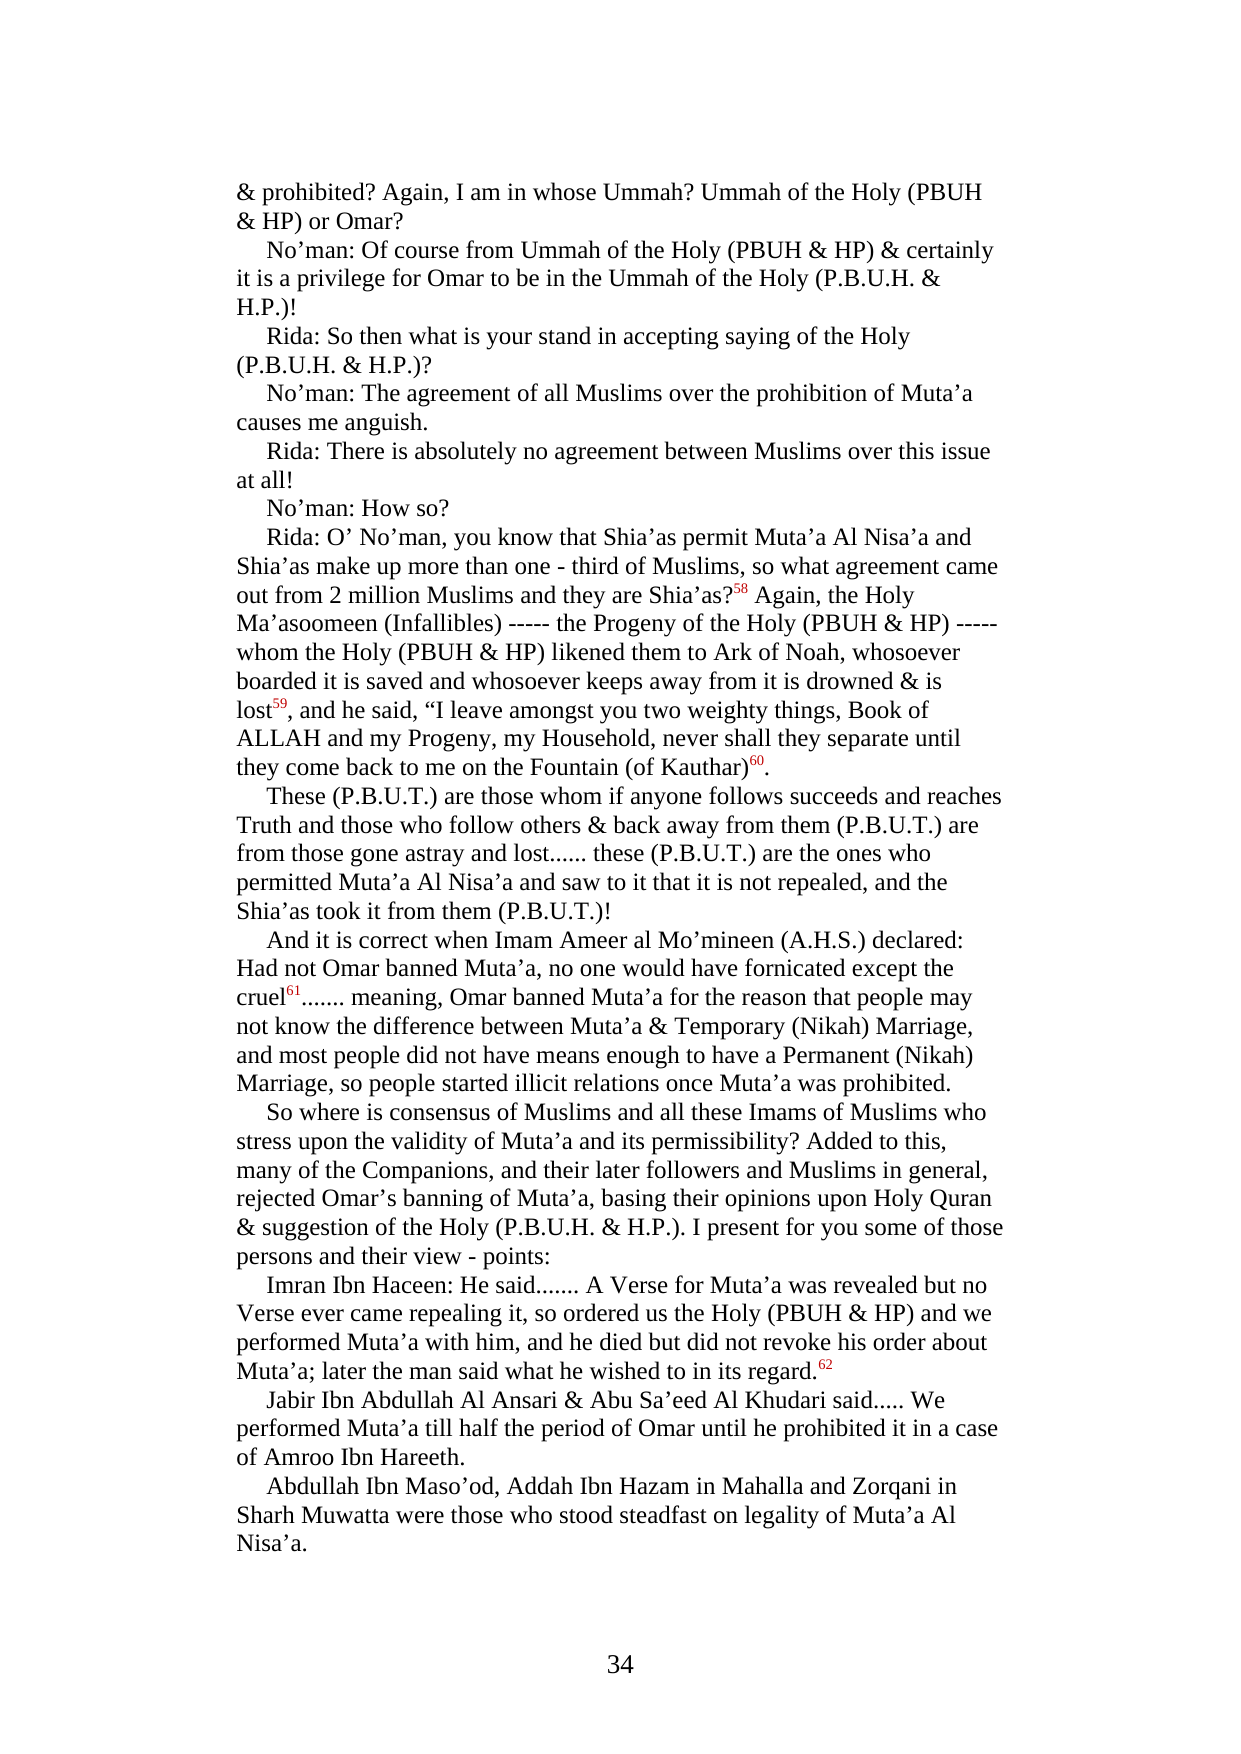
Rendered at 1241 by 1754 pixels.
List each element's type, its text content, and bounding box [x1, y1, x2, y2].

text Abdullah Ibn Maso’od, Addah Ibn Hazam in Mahalla and Zorqani in Sharh Muwatta were those who stood steadfast on legality of Muta’a Al Nisa’a. [236, 1471, 1004, 1557]
text Rida: So then what is your stand in accepting saying of the Holy (P.B.U.H. & H.P.)? [236, 321, 1004, 378]
text No’man: The agreement of all Muslims over the prohibition of Muta’a causes me anguish. [236, 378, 1004, 436]
text Rida: There is absolutely no agreement between Muslims over this issue at all! [236, 436, 1004, 493]
text No’man: Of course from Ummah of the Holy (PBUH & HP) & certainly it is a privilege for Omar to be in the Ummah of the Holy (P.B.U.H. & H.P.)! [236, 235, 1004, 321]
text Jabir Ibn Abdullah Al Ansari & Abu Sa’eed Al Khudari said..... We performed Muta’a till half the period of Omar until he prohibited it in a case of Amroo Ibn Hareeth. [236, 1385, 1004, 1471]
text These (P.B.U.T.) are those whom if anyone follows succeeds and reaches Truth and those who follow others & back away from them (P.B.U.T.) are from those gone astray and lost...... these (P.B.U.T.) are the ones who permitted Muta’a Al Nisa’a and saw to it that it is not repealed, and the Shia’as took it from them (P.B.U.T.)! [236, 781, 1004, 925]
text So where is consensus of Muslims and all these Imams of Muslims who stress upon the validity of Muta’a and its permissibility? Added to this, many of the Companions, and their later followers and Muslims in general, rejected Omar’s banning of Muta’a, basing their opinions upon Holy Quran & suggestion of the Holy (P.B.U.H. & H.P.). I present for you some of those persons and their view - points: [236, 1097, 1004, 1270]
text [236, 177, 1004, 235]
text And it is correct when Imam Ameer al Mo’mineen (A.H.S.) declared: Had not Omar banned Muta’a, no one would have fornicated except the cruel61....... meaning, Omar banned Muta’a for the reason that people may not know the difference between Muta’a & Temporary (Nikah) Marriage, and most people did not have means enough to have a Permanent (Nikah) Marriage, so people started illicit relations once Muta’a was prohibited. [236, 925, 1004, 1097]
text Imran Ibn Haceen: He said....... A Verse for Muta’a was revealed but no Verse ever came repealing it, so ordered us the Holy (PBUH & HP) and we performed Muta’a with him, and he died but did not revoke his order about Muta’a; later the man said what he wished to in its regard.62 [236, 1270, 1004, 1385]
text No’man: How so? [236, 493, 1004, 522]
text Rida: O’ No’man, you know that Shia’as permit Muta’a Al Nisa’a and Shia’as make up more than one - third of Muslims, so what agreement came out from 2 million Muslims and they are Shia’as?58 Again, the Holy Ma’asoomeen (Infallibles) ----- the Progeny of the Holy (PBUH & HP) ----- whom the Holy (PBUH & HP) likened them to Ark of Noah, whosoever boarded it is saved and whosoever keeps away from it is drowned & is lost59, and he said, “I leave amongst you two weighty things, Book of ALLAH and my Progeny, my Household, never shall they separate until they come back to me on the Fountain (of Kauthar)60. [236, 522, 1004, 781]
